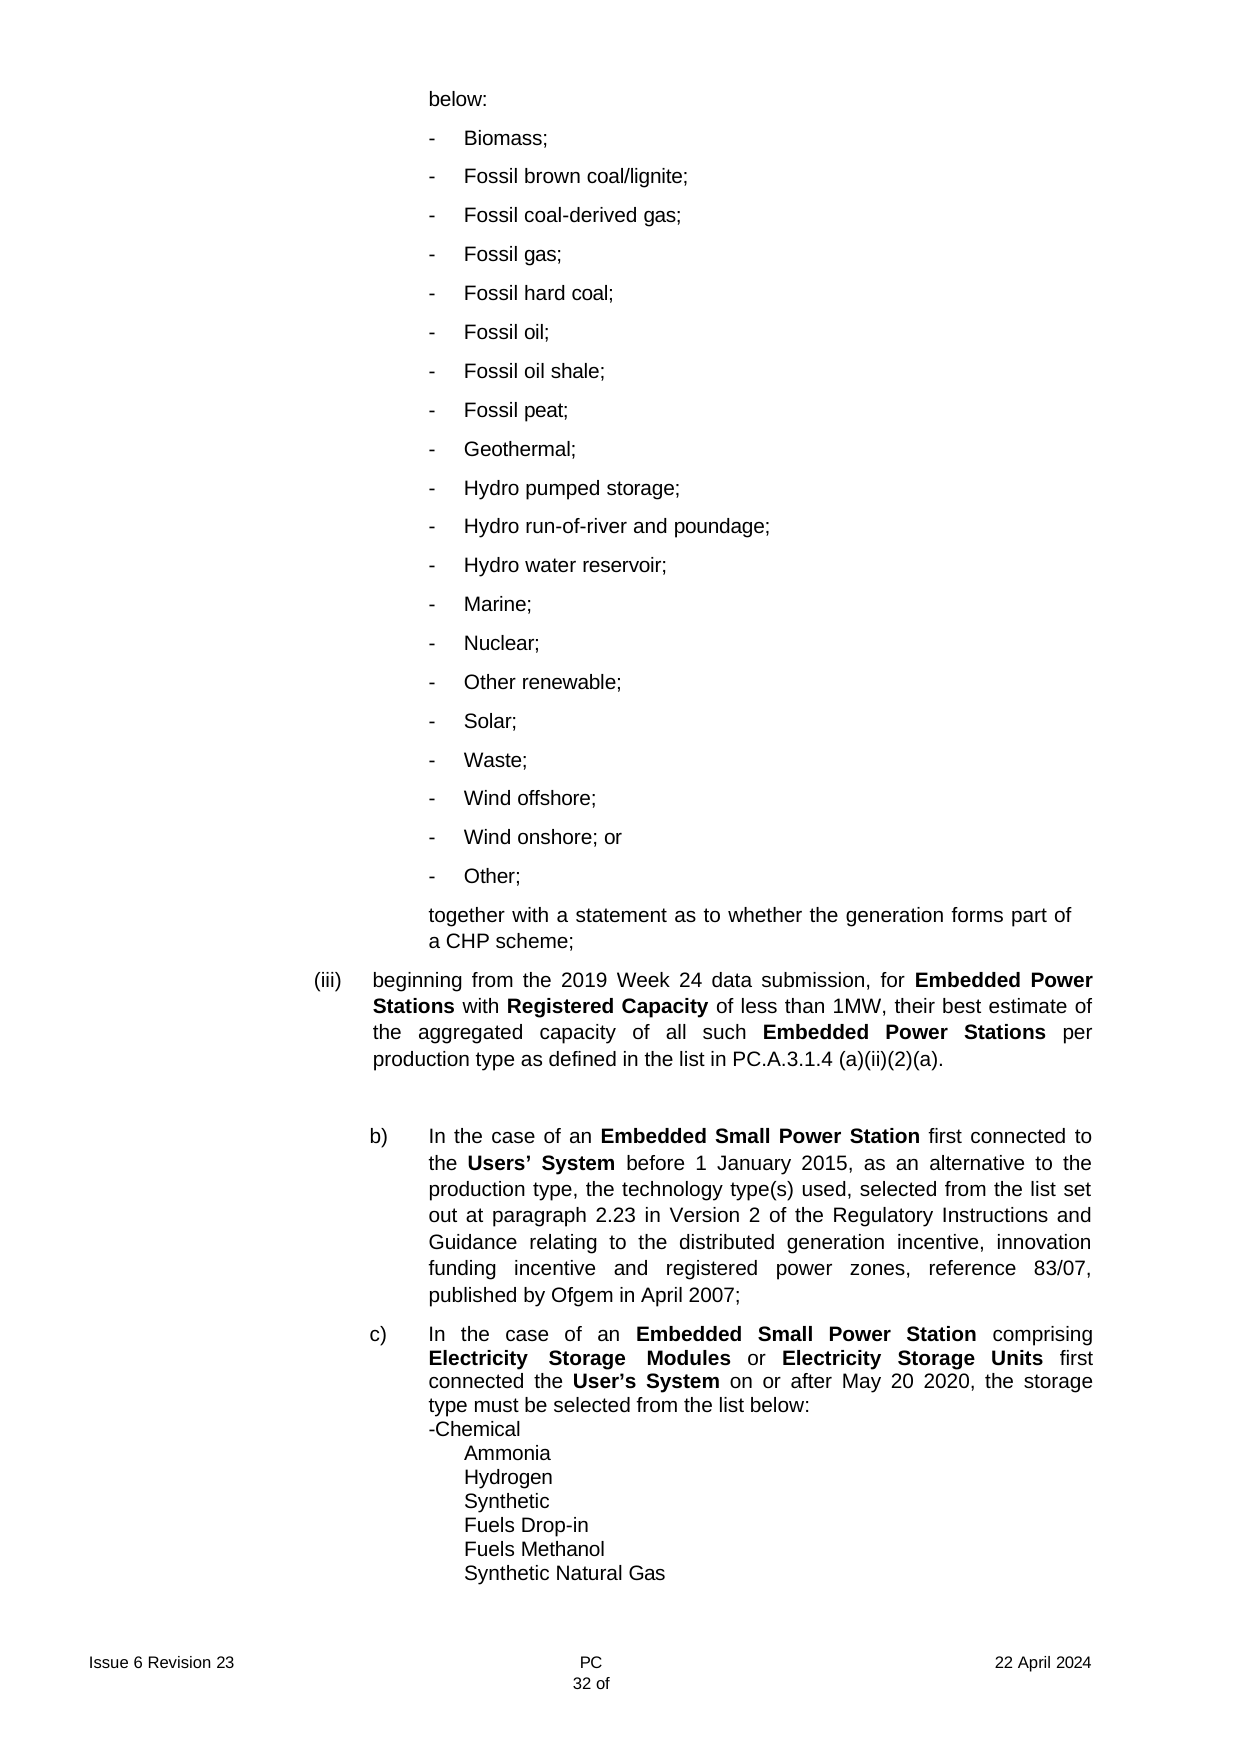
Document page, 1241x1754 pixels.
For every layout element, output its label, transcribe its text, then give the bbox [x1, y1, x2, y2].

list Other renewable; [428, 670, 1188, 694]
list Fossil oil shale; [428, 358, 1188, 382]
text together with a statement as to whether the generation forms part of a CHP scheme; [428, 903, 1072, 953]
list Marine; [428, 592, 1188, 616]
list Geothermal; [428, 436, 1188, 460]
list beginning from the 2019 Week 24 data submission, for Embedded Power Stations with Registered Capacity of less than 1MW, their best estimate of the aggregated capacity of all such Embedded Power Stations per production type as defined in the list in PC.A.3.1.4 (a)(ii)(2)(a). [314, 967, 1093, 1071]
list In the case of an Embedded Small Power Station first connected to the Users’ System before 1 January 2015, as an alternative to the production type, the technology type(s) used, selected from the list set out at paragraph 2.23 in Version 2 of the Regulatory Instructions and Guidance relating to the distributed generation incentive, innovation funding incentive and registered power zones, reference 83/07, published by Ofgem in April 2007; [369, 1124, 1093, 1306]
text Ammonia Hydrogen Synthetic Fuels Drop-in Fuels Methanol [464, 1441, 606, 1561]
list Fossil hard coal; [428, 281, 1188, 305]
list Biomass; [428, 126, 1188, 149]
text -Chemical [428, 1417, 1188, 1441]
list Solar; [428, 708, 1188, 732]
text Synthetic Natural Gas [464, 1561, 1188, 1585]
list Fossil peat; [428, 398, 1188, 422]
list Hydro pumped storage; [428, 475, 1188, 499]
list Hydro run-of-river and poundage; [428, 514, 1188, 538]
list Fossil gas; [428, 242, 1188, 266]
list Hydro water reservoir; [428, 553, 1188, 577]
list In the case of an Embedded Small Power Station comprising Electricity Storage Modules or Electricity Storage Units first connected the User’s System on or after May 20 2020, the storage type must be selected from the list below: [369, 1321, 1093, 1417]
list Fossil brown coal/lignite; [428, 164, 1188, 188]
list Waste; [428, 747, 1188, 771]
list Other; [428, 864, 1188, 888]
list Fossil oil; [428, 320, 1188, 344]
list Wind onshore; or [428, 825, 1188, 849]
list Wind offshore; [428, 786, 1188, 810]
list Nuclear; [428, 631, 1188, 654]
text below: [428, 87, 1188, 111]
list Fossil coal-derived gas; [428, 203, 1188, 227]
